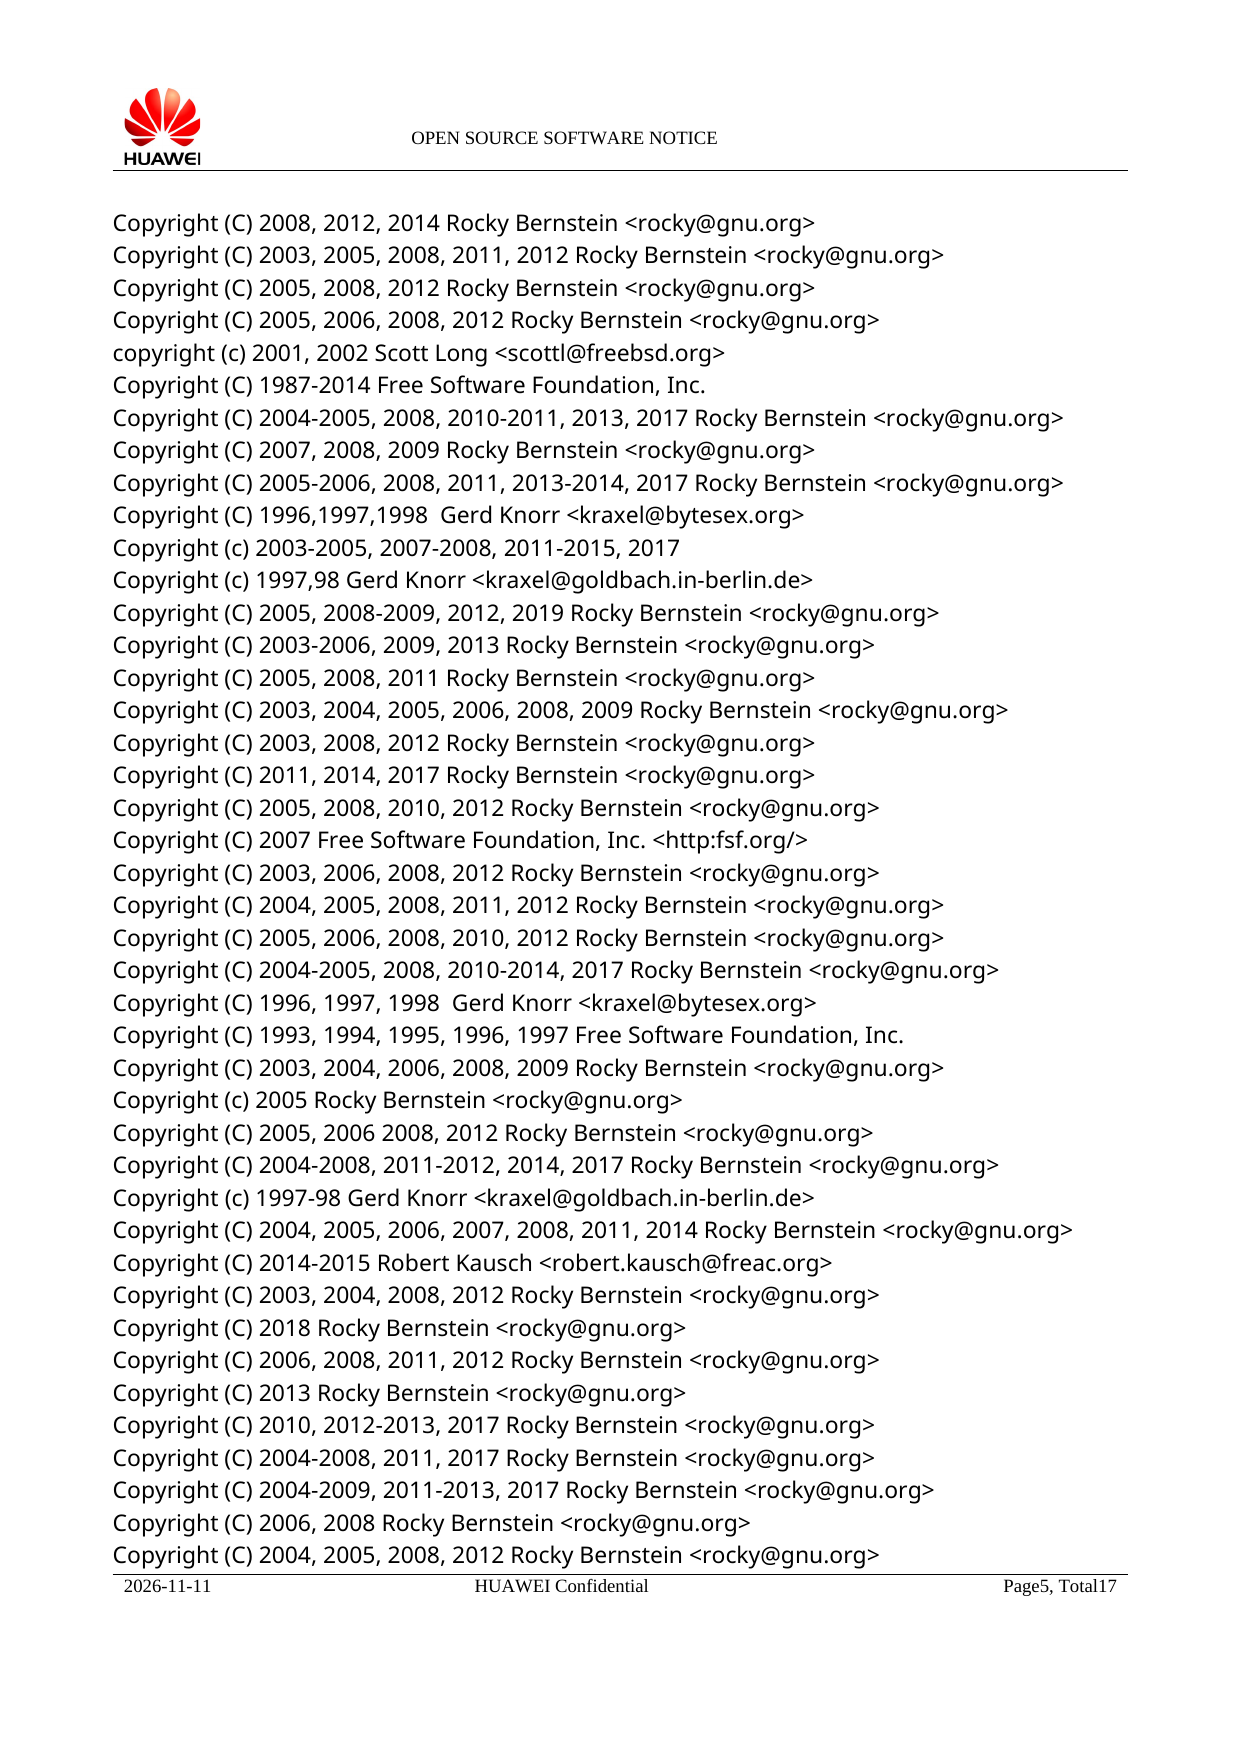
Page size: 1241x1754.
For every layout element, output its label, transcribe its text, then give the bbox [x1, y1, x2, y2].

picture [124, 88, 201, 165]
